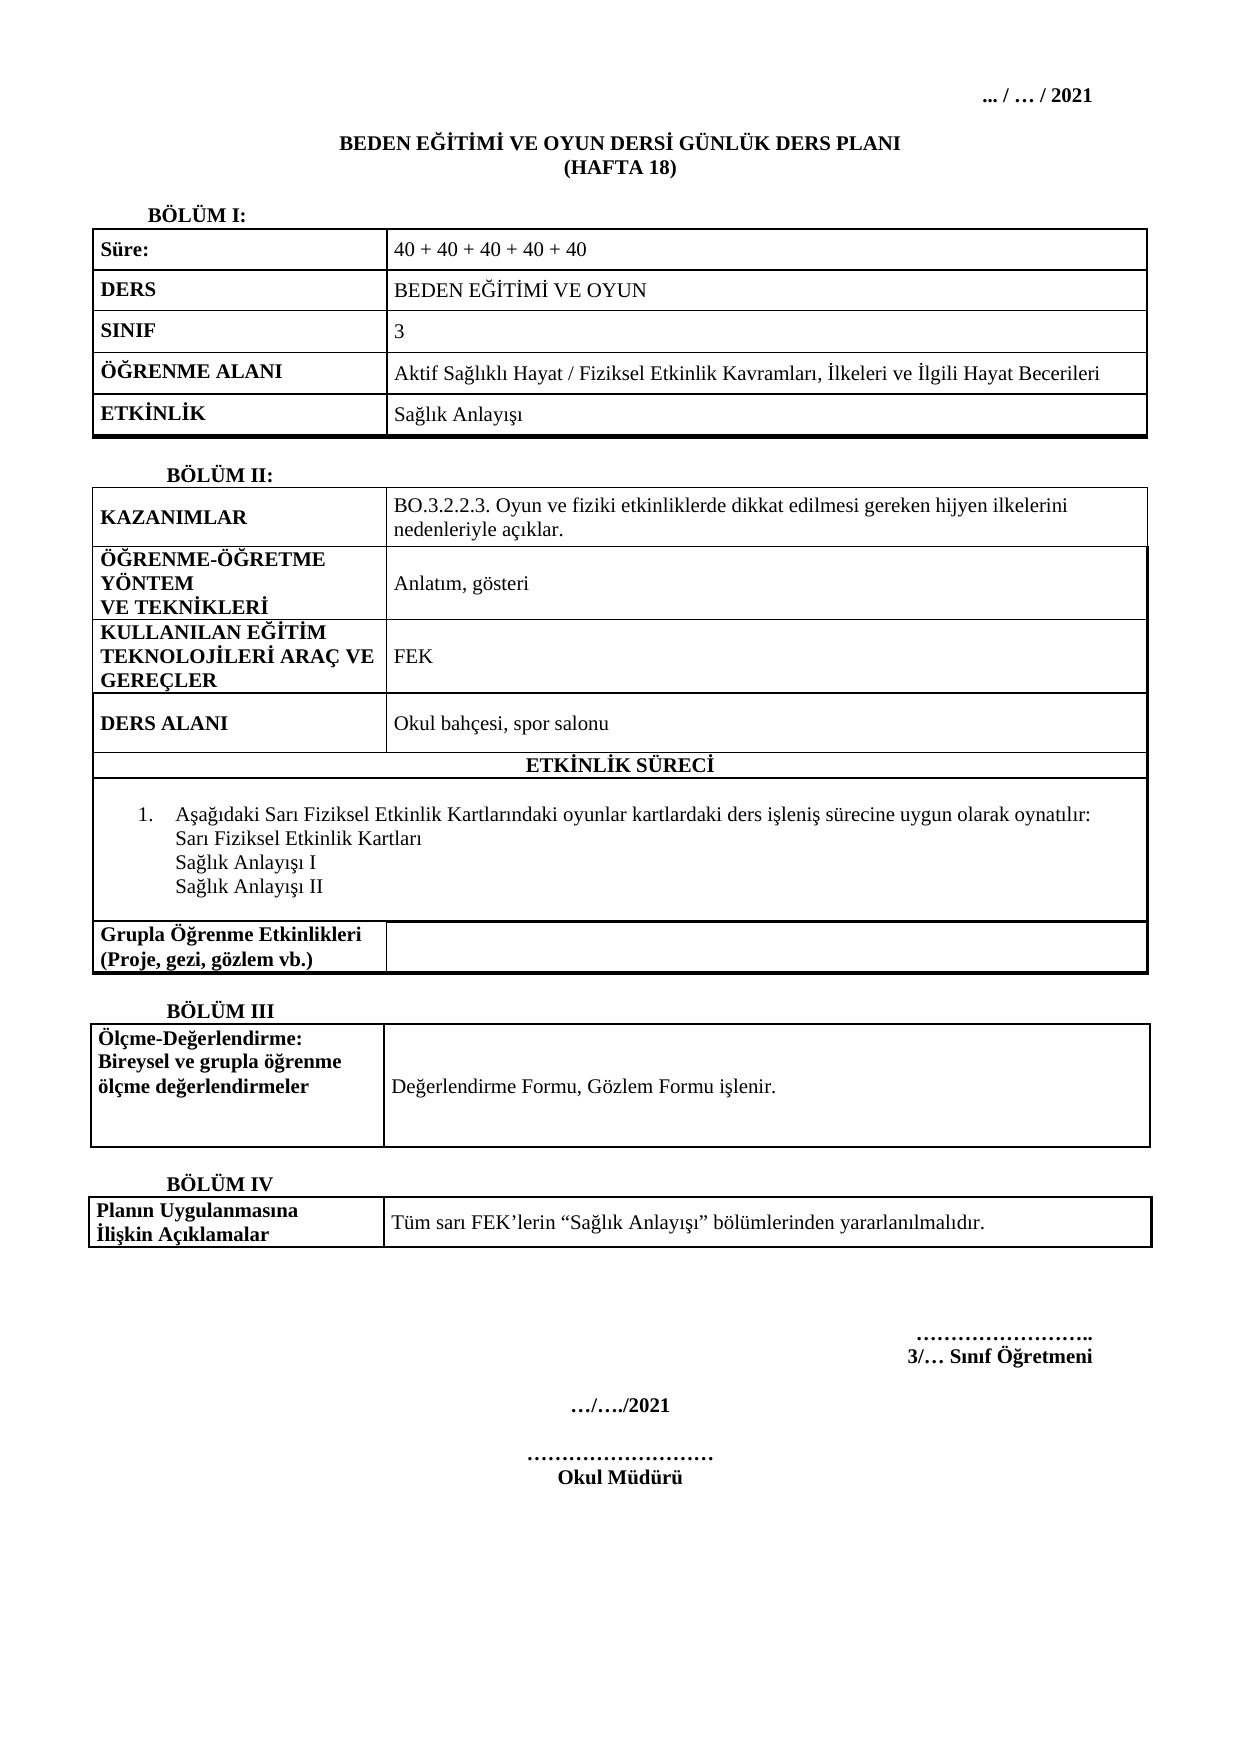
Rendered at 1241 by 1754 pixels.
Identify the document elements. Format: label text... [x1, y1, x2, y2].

table_cell Grupla Öğrenme Etkinlikleri (Proje, gezi, gözlem vb.) [94, 922, 386, 971]
table_cell DERS ALANI [94, 694, 386, 752]
table_header Değerlendirme Formu, Gözlem Formu işlenir. [385, 1025, 1149, 1146]
table_header Tüm sarı FEK’lerin “Sağlık Anlayışı” bölümlerinden yararlanılmalıdır. [385, 1198, 1150, 1246]
table_header Ölçme-Değerlendirme: Bireysel ve grupla öğrenme ölçme değerlendirmeler [92, 1025, 383, 1146]
text …………………….. [148, 1320, 1092, 1344]
table_cell Aşağıdaki Sarı Fiziksel Etkinlik Kartlarındaki oyunlar kartlardaki ders işleniş sürecine uygun olarak oynatılır: Sarı Fiziksel Etkinlik Kartları Sağlık Anlayışı I Sağlık Anlayışı II [94, 779, 1146, 920]
text ... / … / 2021 [148, 83, 1092, 107]
table_cell BEDEN EĞİTİMİ VE OYUN [388, 271, 1146, 310]
table_cell ÖĞRENME-ÖĞRETME YÖNTEM VE TEKNİKLERİ [93, 547, 386, 619]
table_cell Aktif Sağlıklı Hayat / Fiziksel Etkinlik Kavramları, İlkeleri ve İlgili Hayat Becerileri [388, 353, 1146, 393]
table_header KAZANIMLAR [93, 488, 386, 546]
text Okul Müdürü [148, 1465, 1092, 1489]
table_header BO.3.2.2.3. Oyun ve fiziki etkinliklerde dikkat edilmesi gereken hijyen ilkelerini nedenleriyle açıklar. [387, 488, 1147, 546]
table_cell KULLANILAN EĞİTİM TEKNOLOJİLERİ ARAÇ VE GEREÇLER [93, 620, 386, 692]
table_cell DERS [94, 271, 386, 310]
table_header Planın Uygulanmasına İlişkin Açıklamalar [90, 1198, 383, 1246]
text 3/… Sınıf Öğretmeni [148, 1344, 1092, 1368]
subtitle BÖLÜM III [148, 999, 1092, 1023]
table_cell SINIF [94, 311, 386, 352]
table_cell Anlatım, gösteri [387, 547, 1146, 619]
table_cell FEK [387, 620, 1146, 692]
text (HAFTA 18) [148, 155, 1092, 179]
text …/…./2021 [148, 1393, 1092, 1417]
table_cell ETKİNLİK [94, 395, 386, 434]
table_cell ETKİNLİK SÜRECİ [94, 753, 1146, 777]
table_cell Okul bahçesi, spor salonu [387, 694, 1146, 752]
table_header Süre: [94, 230, 386, 269]
table_cell ÖĞRENME ALANI [94, 353, 386, 393]
text BEDEN EĞİTİMİ VE OYUN DERSİ GÜNLÜK DERS PLANI [148, 131, 1092, 155]
text ……………………… [148, 1441, 1092, 1465]
table_cell Sağlık Anlayışı [388, 395, 1146, 434]
text BÖLÜM I: [148, 203, 1092, 227]
subtitle BÖLÜM IV [148, 1172, 1092, 1196]
table_cell [387, 923, 1146, 971]
table_header 40 + 40 + 40 + 40 + 40 [388, 230, 1146, 269]
text BÖLÜM II: [148, 463, 1092, 487]
table_cell 3 [388, 311, 1146, 352]
